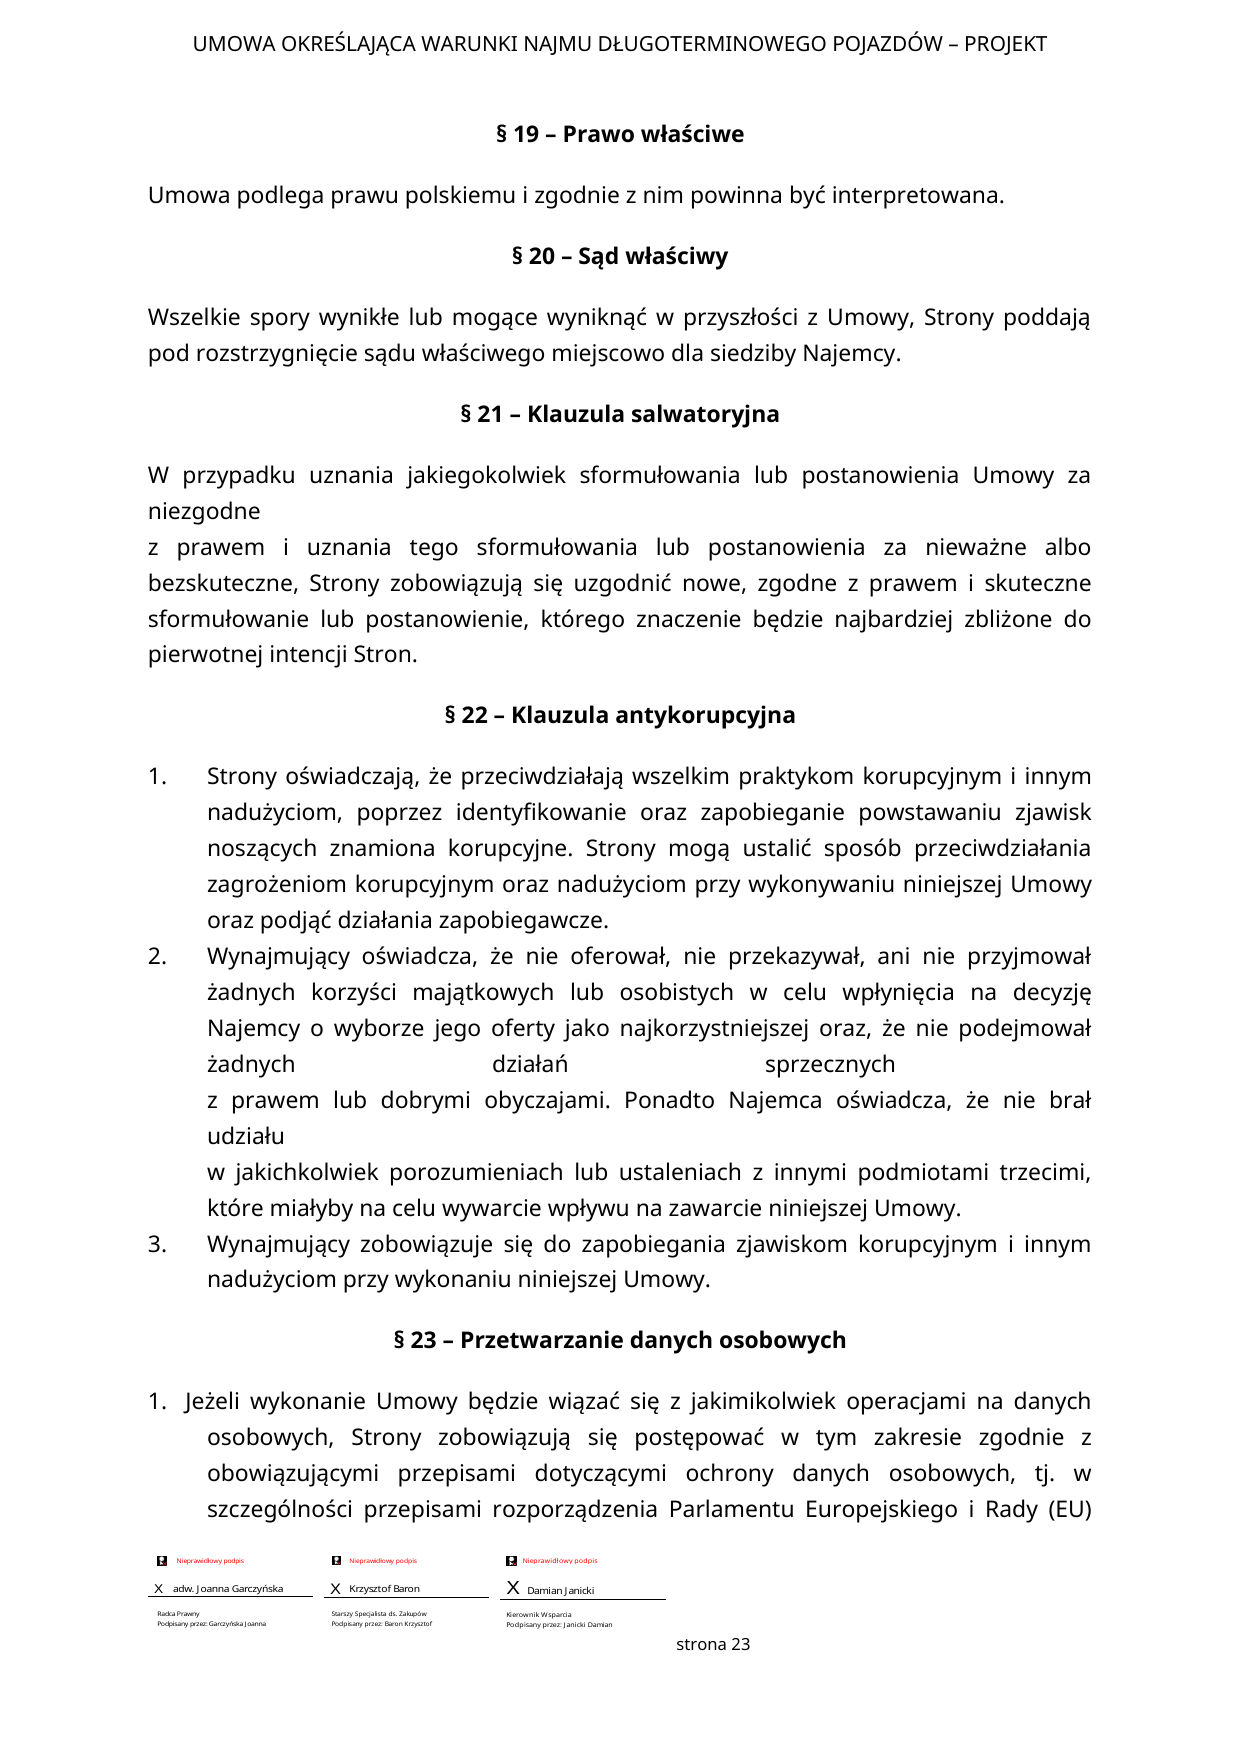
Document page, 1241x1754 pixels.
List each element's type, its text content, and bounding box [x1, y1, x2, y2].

list Wynajmujący oświadcza, że nie oferował, nie przekazywał, ani nie przyjmował żadnych korzyści majątkowych lub osobistych w celu wpłynięcia na decyzję Najemcy o wyborze jego oferty jako najkorzystniejszej oraz, że nie podejmował żadnych działań sprzecznych z prawem lub dobrymi obyczajami. Ponadto Najemca oświadcza, że nie brał udziału w jakichkolwiek porozumieniach lub ustaleniach z innymi podmiotami trzecimi, które miałyby na celu wywarcie wpływu na zawarcie niniejszej Umowy. [148, 940, 1092, 1223]
subtitle § 19 – Prawo właściwe [148, 118, 1092, 149]
subtitle § 21 – Klauzula salwatoryjna [148, 398, 1092, 429]
text Wszelkie spory wynikłe lub mogące wyniknąć w przyszłości z Umowy, Strony poddają pod rozstrzygnięcie sądu właściwego miejscowo dla siedziby Najemcy. [148, 301, 1092, 368]
subtitle § 22 – Klauzula antykorupcyjna [148, 699, 1092, 731]
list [148, 1385, 1092, 1524]
text W przypadku uznania jakiegokolwiek sformułowania lub postanowienia Umowy za niezgodne z prawem i uznania tego sformułowania lub postanowienia za nieważne albo bezskuteczne, Strony zobowiązują się uzgodnić nowe, zgodne z prawem i skuteczne sformułowanie lub postanowienie, którego znaczenie będzie najbardziej zbliżone do pierwotnej intencji Stron. [148, 459, 1092, 670]
subtitle § 23 – Przetwarzanie danych osobowych [148, 1324, 1092, 1356]
subtitle § 20 – Sąd właściwy [148, 240, 1092, 271]
list Wynajmujący zobowiązuje się do zapobiegania zjawiskom korupcyjnym i innym nadużyciom przy wykonaniu niniejszej Umowy. [148, 1227, 1092, 1295]
text Umowa podlega prawu polskiemu i zgodnie z nim powinna być interpretowana. [148, 179, 1092, 210]
list Strony oświadczają, że przeciwdziałają wszelkim praktykom korupcyjnym i innym nadużyciom, poprzez identyfikowanie oraz zapobieganie powstawaniu zjawisk noszących znamiona korupcyjne. Strony mogą ustalić sposób przeciwdziałania zagrożeniom korupcyjnym oraz nadużyciom przy wykonywaniu niniejszej Umowy oraz podjąć działania zapobiegawcze. [148, 760, 1092, 935]
